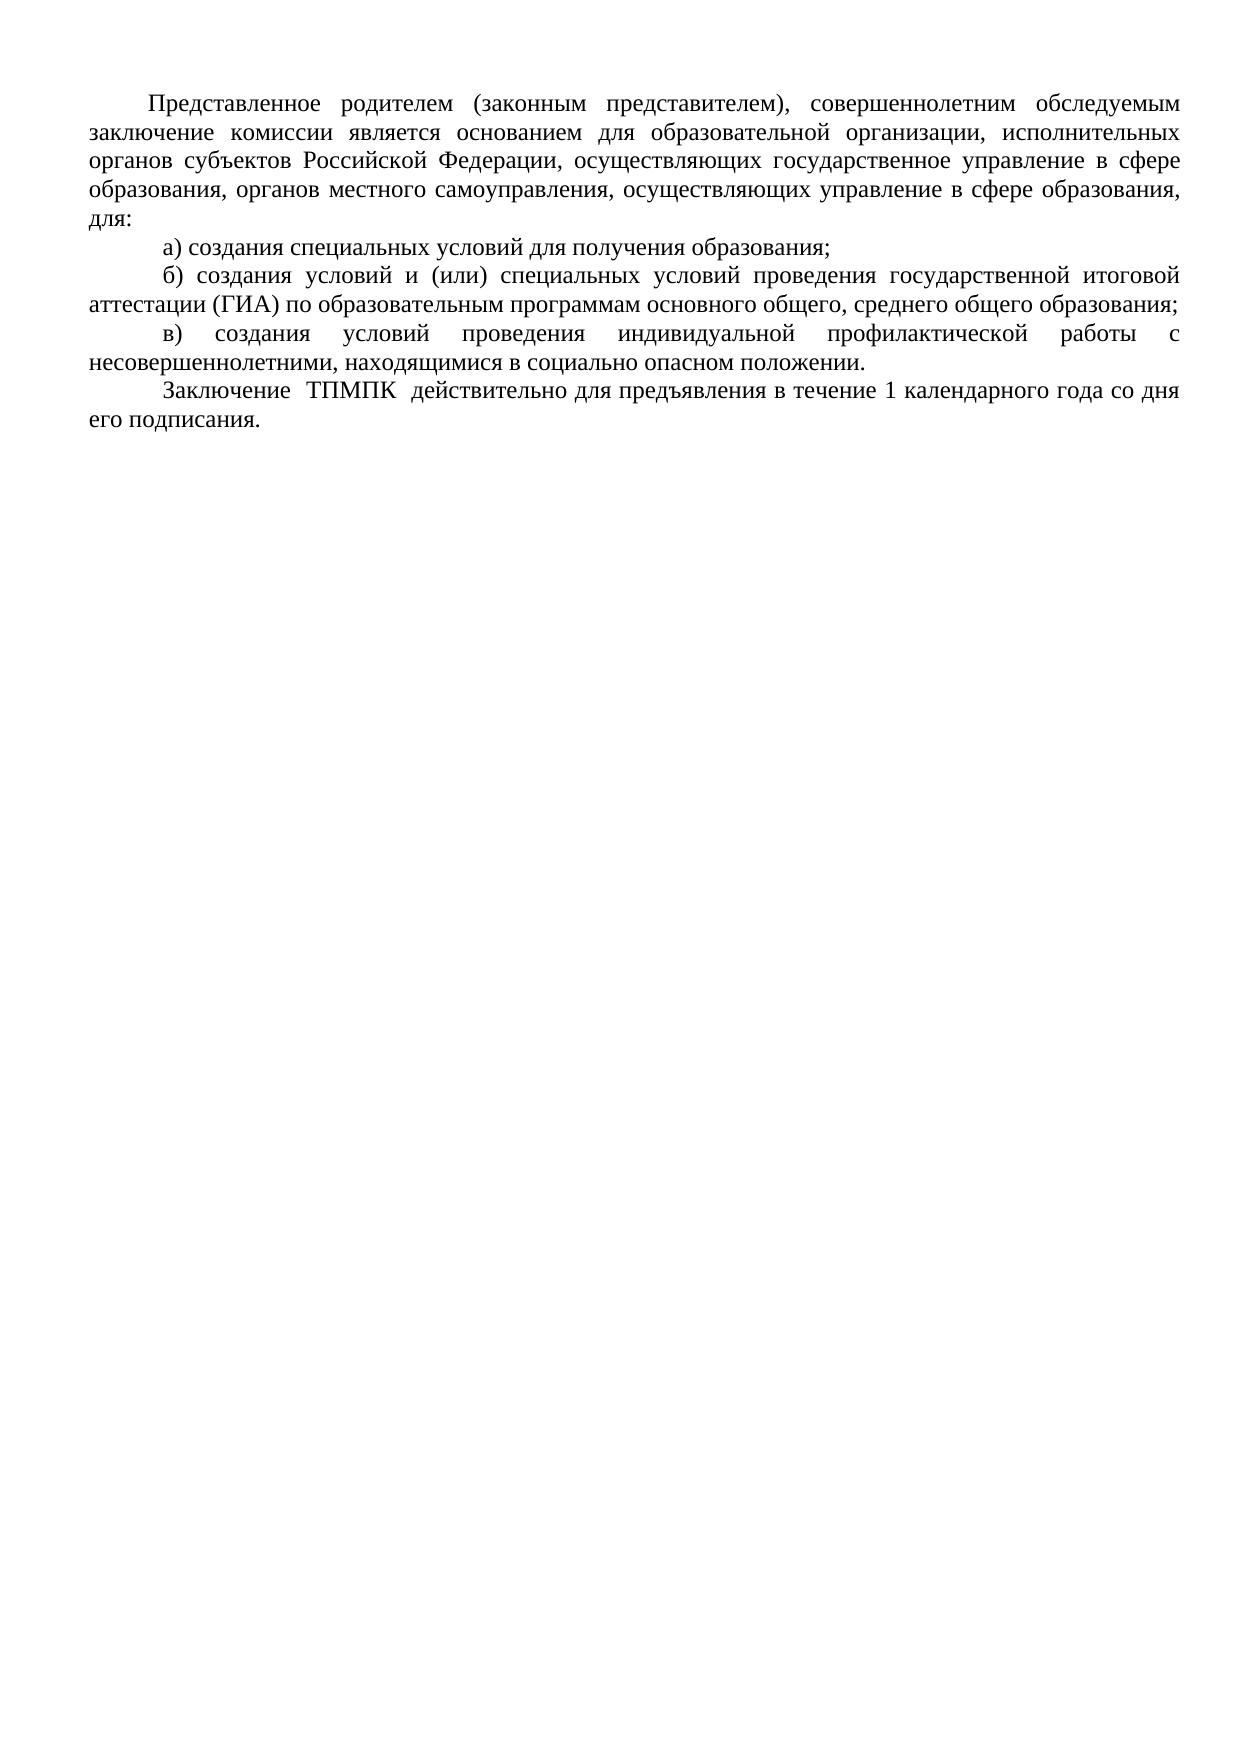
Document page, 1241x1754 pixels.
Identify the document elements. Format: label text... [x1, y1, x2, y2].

text а) создания специальных условий для получения образования; [89, 232, 1181, 260]
text б) создания условий и (или) специальных условий проведения государственной итоговой аттестации (ГИА) по образовательным программам основного общего, среднего общего образования; [89, 260, 1181, 318]
text Заключение ТПМПК действительно для предъявления в течение 1 календарного года со дня его подписания. [89, 375, 1181, 433]
text в) создания условий проведения индивидуальной профилактической работы с несовершеннолетними, находящимися в социально опасном положении. [89, 318, 1181, 375]
text Представленное родителем (законным представителем), совершеннолетним обследуемым заключение комиссии является основанием для образовательной организации, исполнительных органов субъектов Российской Федерации, осуществляющих государственное управление в сфере образования, органов местного самоуправления, осуществляющих управление в сфере образования, для: [89, 88, 1181, 232]
